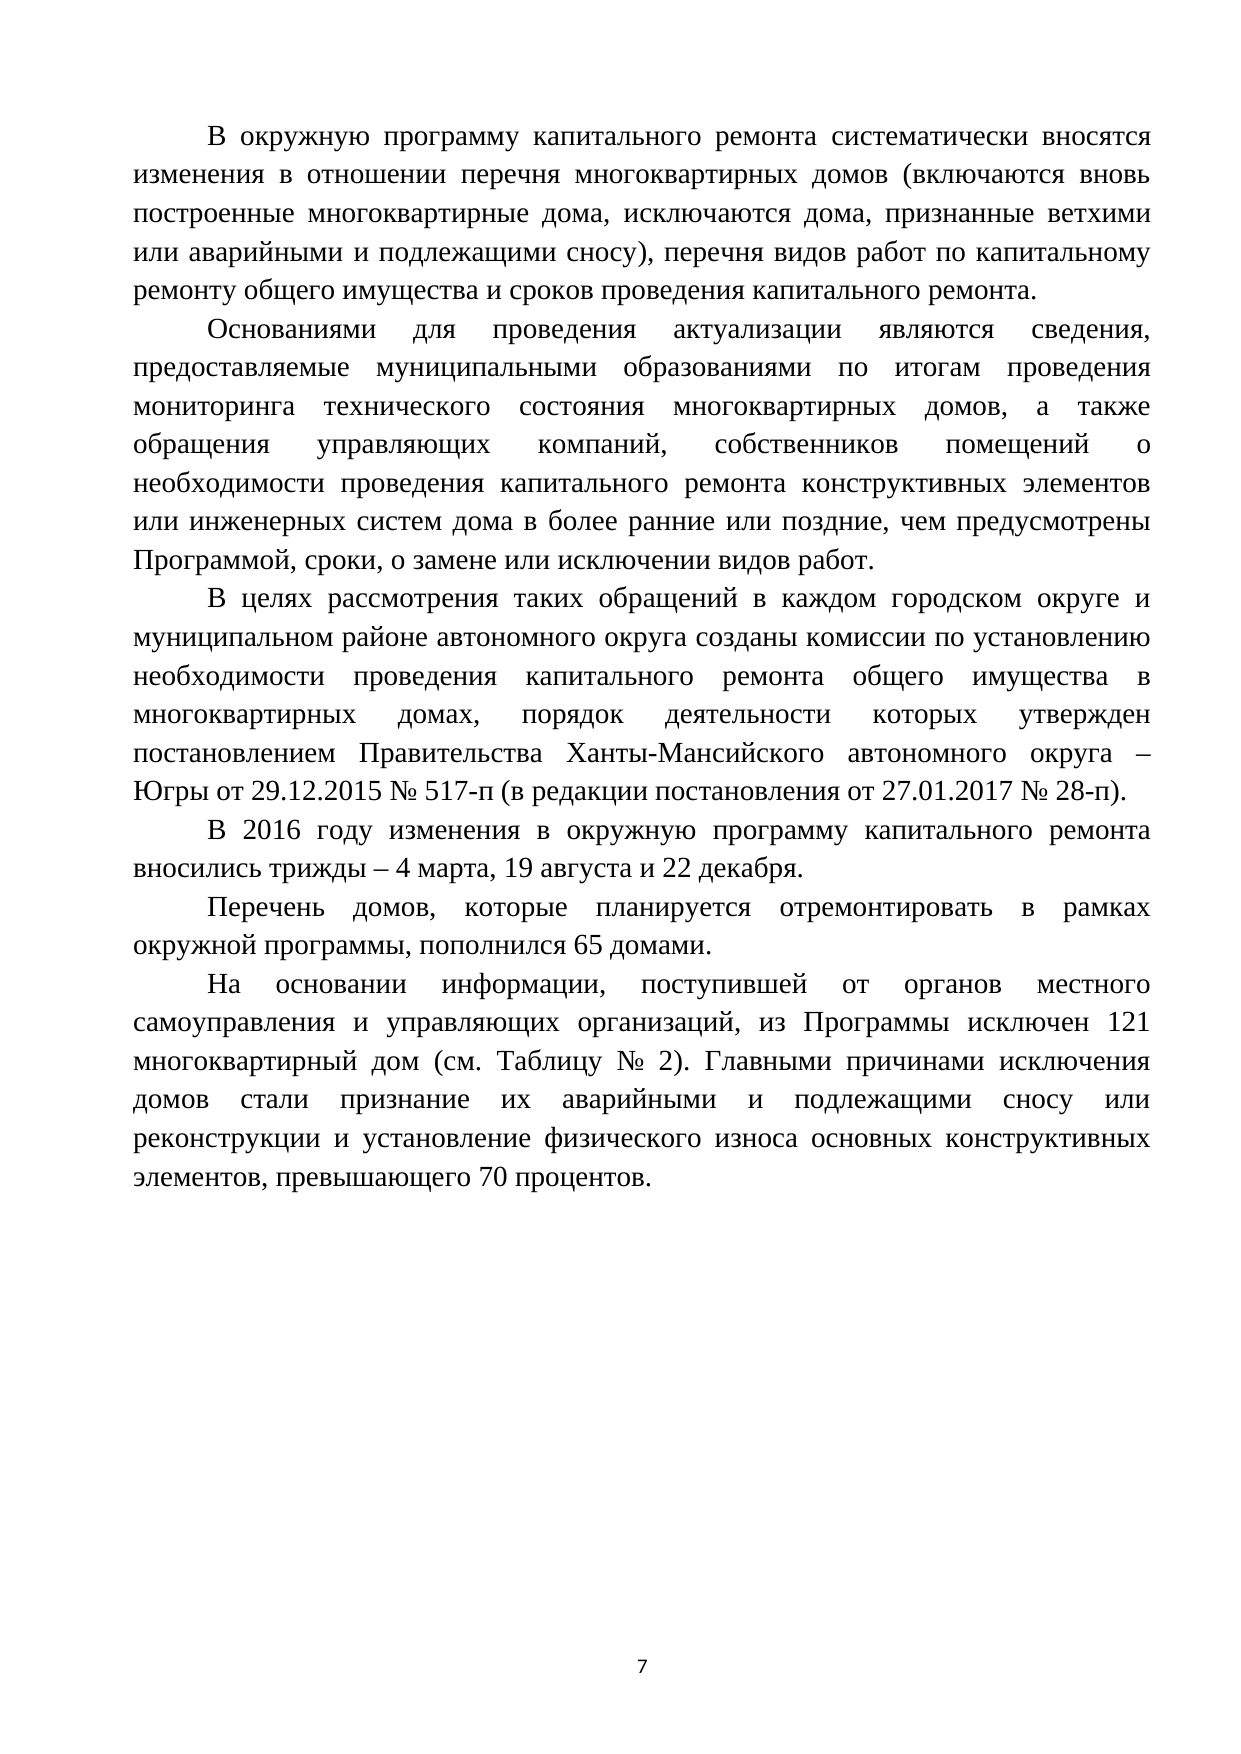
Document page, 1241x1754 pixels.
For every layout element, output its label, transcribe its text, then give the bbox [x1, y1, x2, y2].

text В целях рассмотрения таких обращений в каждом городском округе и муниципальном районе автономного округа созданы комиссии по установлению необходимости проведения капитального ремонта общего имущества в многоквартирных домах, порядок деятельности которых утвержден постановлением Правительства Ханты-Мансийского автономного округа – Югры от 29.12.2015 № 517-п (в редакции постановления от 27.01.2017 № 28-п). [133, 581, 1152, 807]
text На основании информации, поступившей от органов местного самоуправления и управляющих организаций, из Программы исключен 121 многоквартирный дом (см. Таблицу № 2). Главными причинами исключения домов стали признание их аварийными и подлежащими сносу или реконструкции и установление физического износа основных конструктивных элементов, превышающего 70 процентов. [133, 966, 1152, 1192]
text В окружную программу капитального ремонта систематически вносятся изменения в отношении перечня многоквартирных домов (включаются вновь построенные многоквартирные дома, исключаются дома, признанные ветхими или аварийными и подлежащими сносу), перечня видов работ по капитальному ремонту общего имущества и сроков проведения капитального ремонта. [133, 118, 1152, 157]
text В окружную программу капитального ремонта систематически вносятся изменения в отношении перечня многоквартирных домов (включаются вновь построенные многоквартирные дома, исключаются дома, признанные ветхими или аварийными и подлежащими сносу), перечня видов работ по капитальному ремонту общего имущества и сроков проведения капитального ремонта. [133, 190, 1152, 306]
text В 2016 году изменения в окружную программу капитального ремонта вносились трижды – 4 марта, 19 августа и 22 декабря. [133, 812, 1152, 884]
text Основаниями для проведения актуализации являются сведения, предоставляемые муниципальными образованиями по итогам проведения мониторинга технического состояния многоквартирных домов, а также обращения управляющих компаний, собственников помещений о необходимости проведения капитального ремонта конструктивных элементов или инженерных систем дома в более ранние или поздние, чем предусмотрены Программой, сроки, о замене или исключении видов работ. [133, 311, 1152, 576]
text Перечень домов, которые планируется отремонтировать в рамках окружной программы, пополнился 65 домами. [133, 889, 1152, 961]
